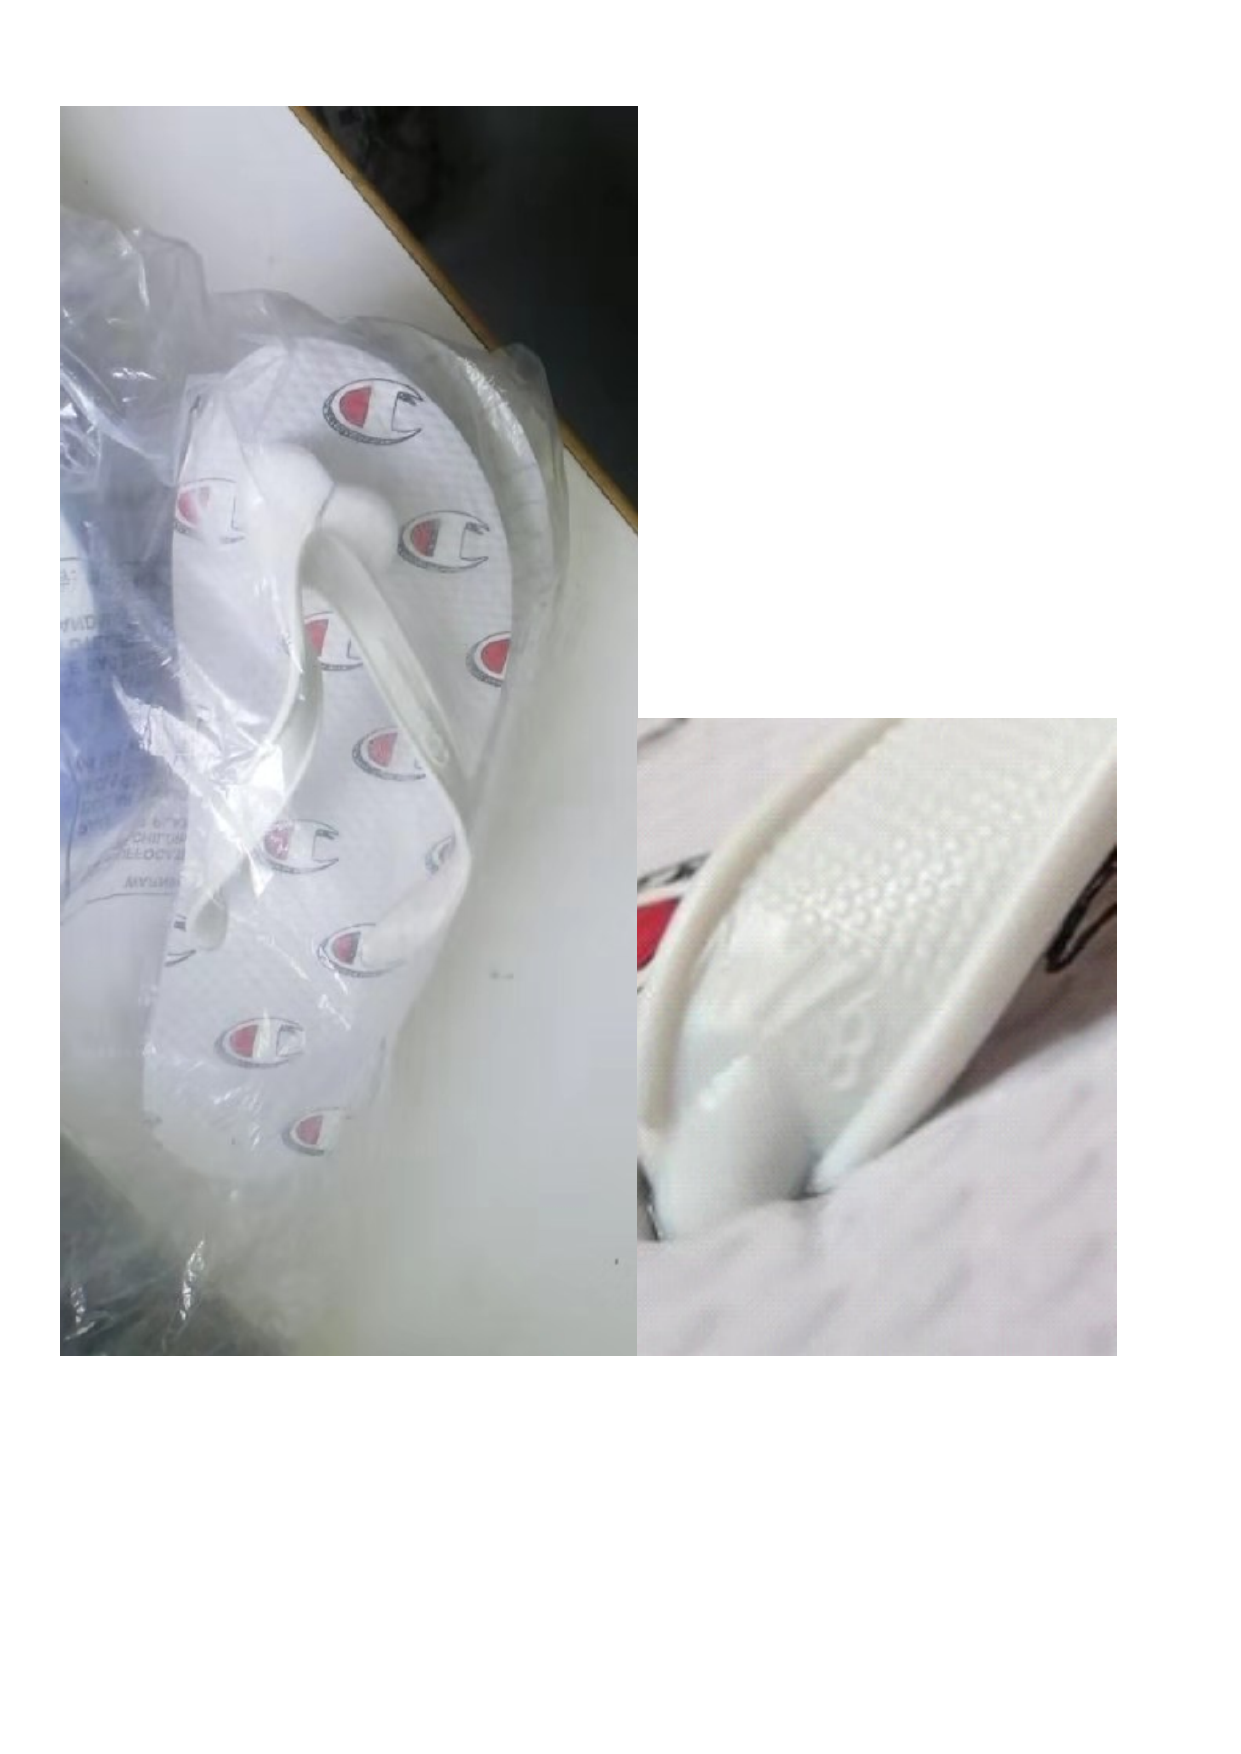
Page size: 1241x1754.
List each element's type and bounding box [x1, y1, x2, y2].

picture [60, 107, 1117, 1356]
